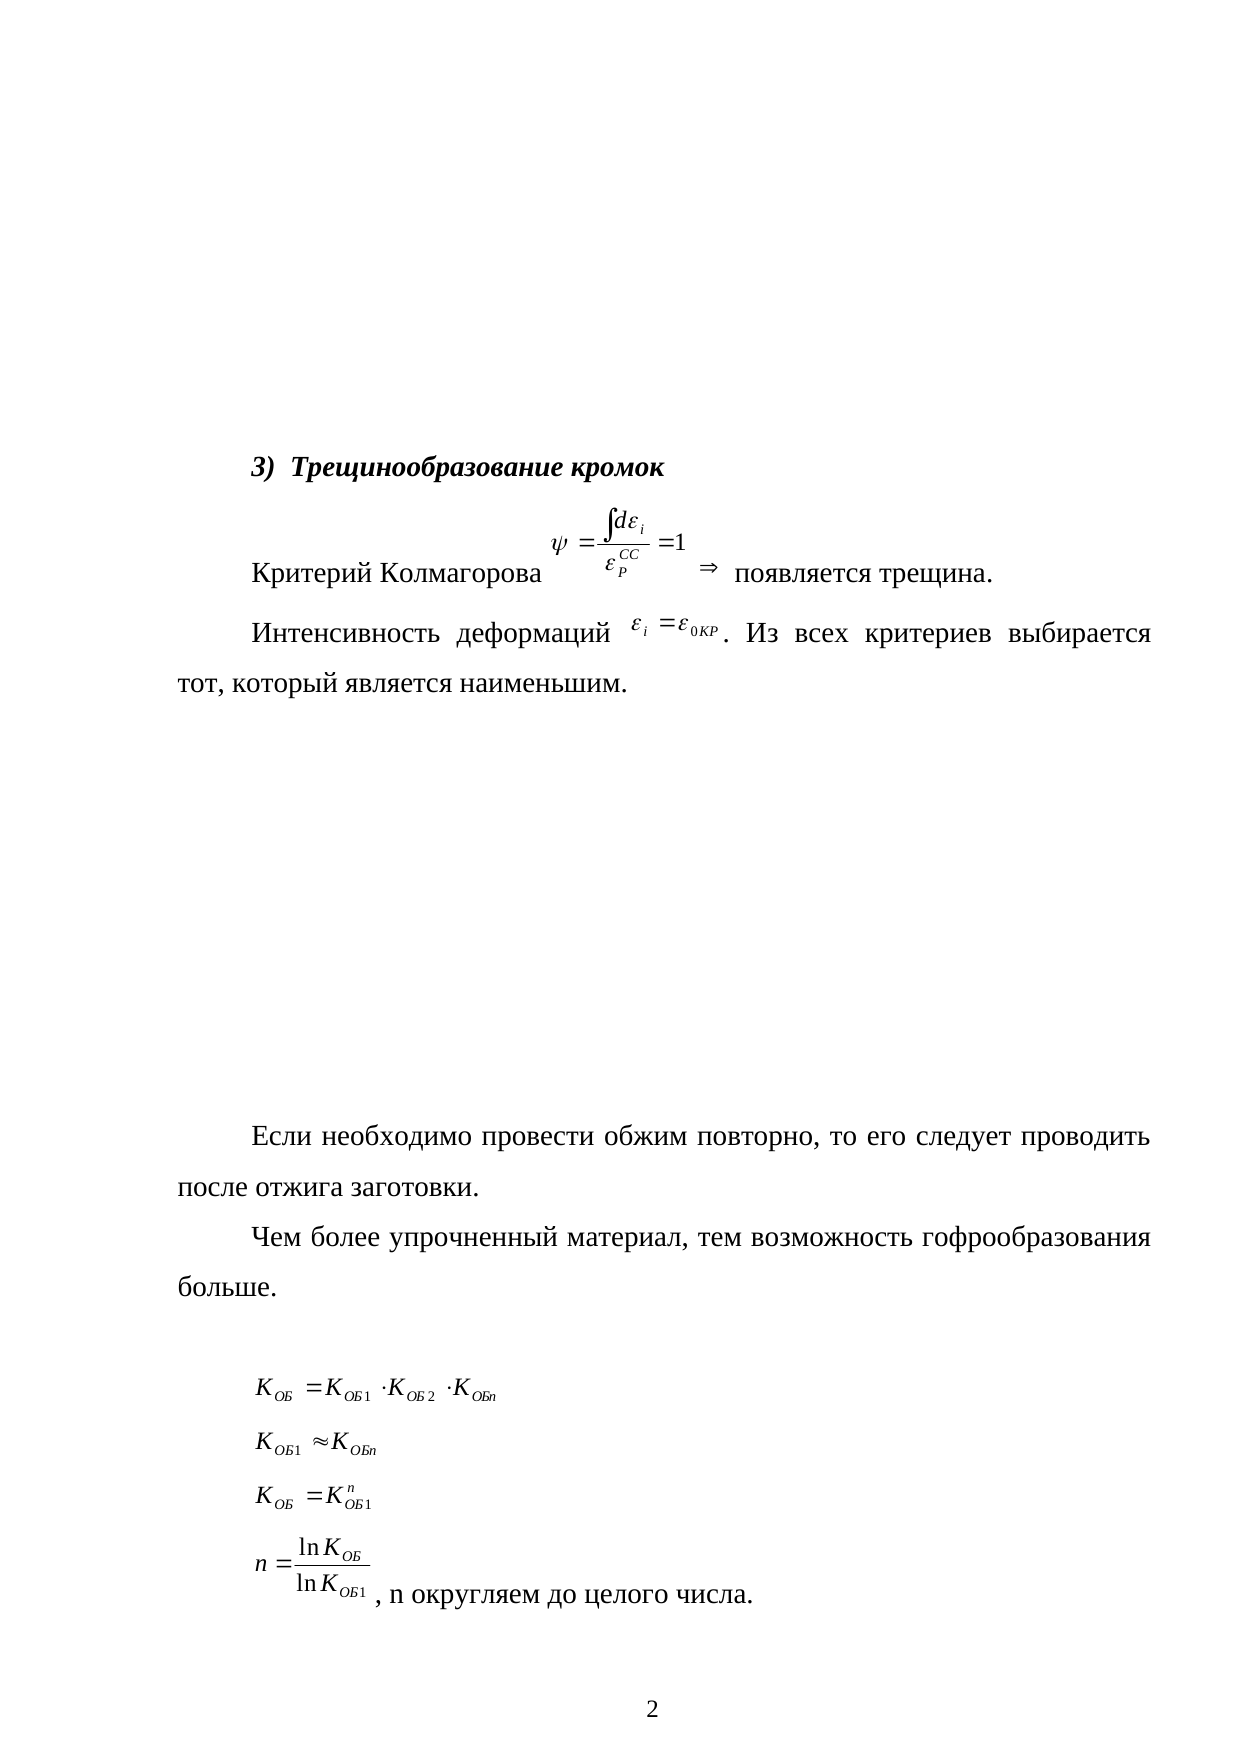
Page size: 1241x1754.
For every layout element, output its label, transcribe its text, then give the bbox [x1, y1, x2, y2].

text Интенсивность деформаций . Из всех критериев выбирается тот, который является наименьшим. [177, 605, 1152, 699]
list Трещинообразование кромок [177, 449, 1152, 482]
text Если необходимо провести обжим повторно, то его следует проводить после отжига заготовки. [177, 1118, 1152, 1202]
text , n округляем до целого числа. [177, 1530, 1152, 1610]
text Чем более упрочненный материал, тем возможность гофрообразования больше. [177, 1219, 1152, 1303]
text Критерий Колмагорова появляется трещина. [177, 499, 1152, 588]
